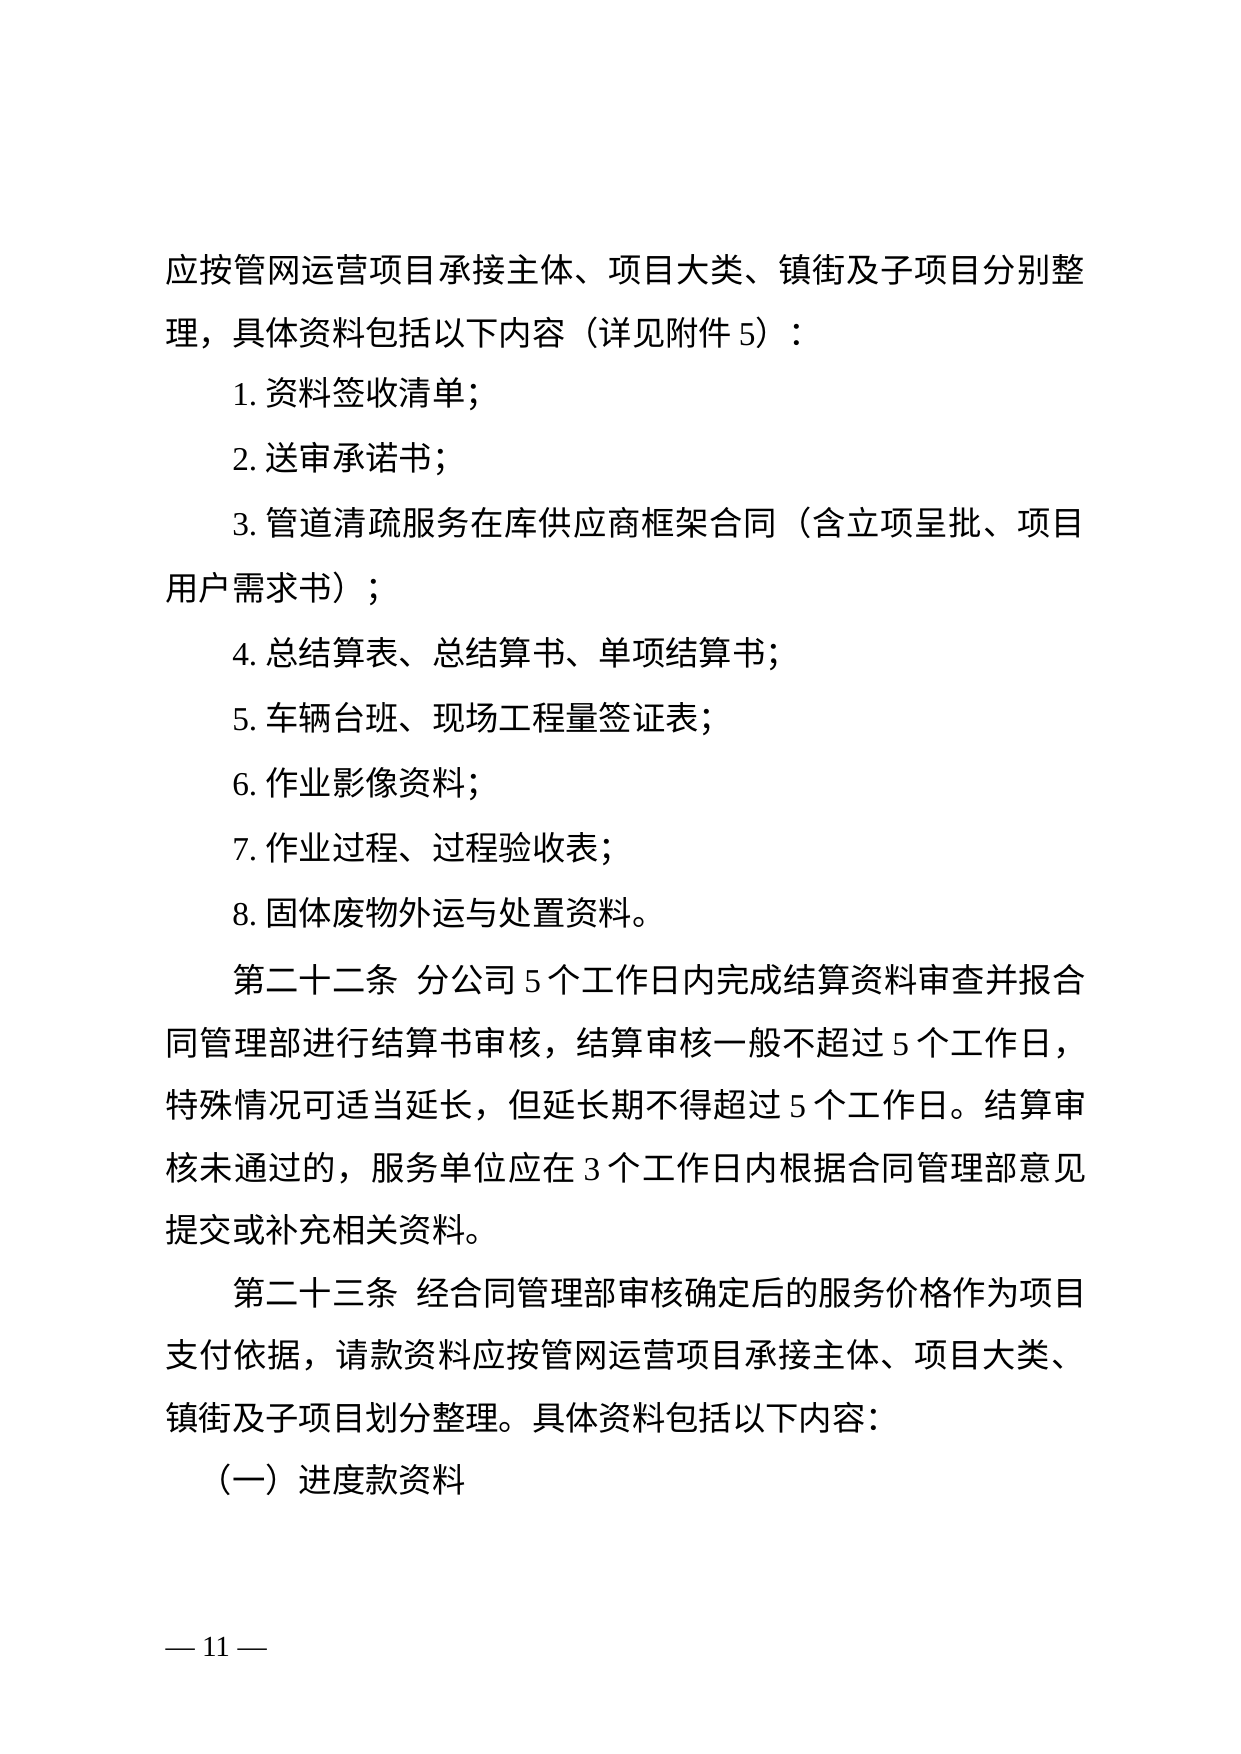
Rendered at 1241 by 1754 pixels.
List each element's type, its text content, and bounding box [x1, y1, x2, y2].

list 总结算表、总结算书、单项结算书； [165, 618, 1087, 683]
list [165, 233, 1087, 358]
list （一）进度款资料 [165, 1443, 1087, 1505]
list 作业过程、过程验收表； [165, 813, 1087, 878]
list 资料签收清单； [165, 358, 1087, 423]
list 送审承诺书； [165, 423, 1087, 488]
list 车辆台班、现场工程量签证表； [165, 683, 1087, 748]
list 管道清疏服务在库供应商框架合同（含立项呈批、项目用户需求书）； [165, 488, 1087, 618]
list 分公司5个工作日内完成结算资料审查并报合同管理部进行结算书审核，结算审核一般不超过5个工作日，特殊情况可适当延长，但延长期不得超过5个工作日。结算审核未通过的，服务单位应在3个工作日内根据合同管理部意见提交或补充相关资料。 [165, 943, 1087, 1255]
list 固体废物外运与处置资料。 [165, 878, 1087, 943]
list 作业影像资料； [165, 748, 1087, 813]
list 经合同管理部审核确定后的服务价格作为项目支付依据，请款资料应按管网运营项目承接主体、项目大类、镇街及子项目划分整理。具体资料包括以下内容： [165, 1255, 1087, 1443]
